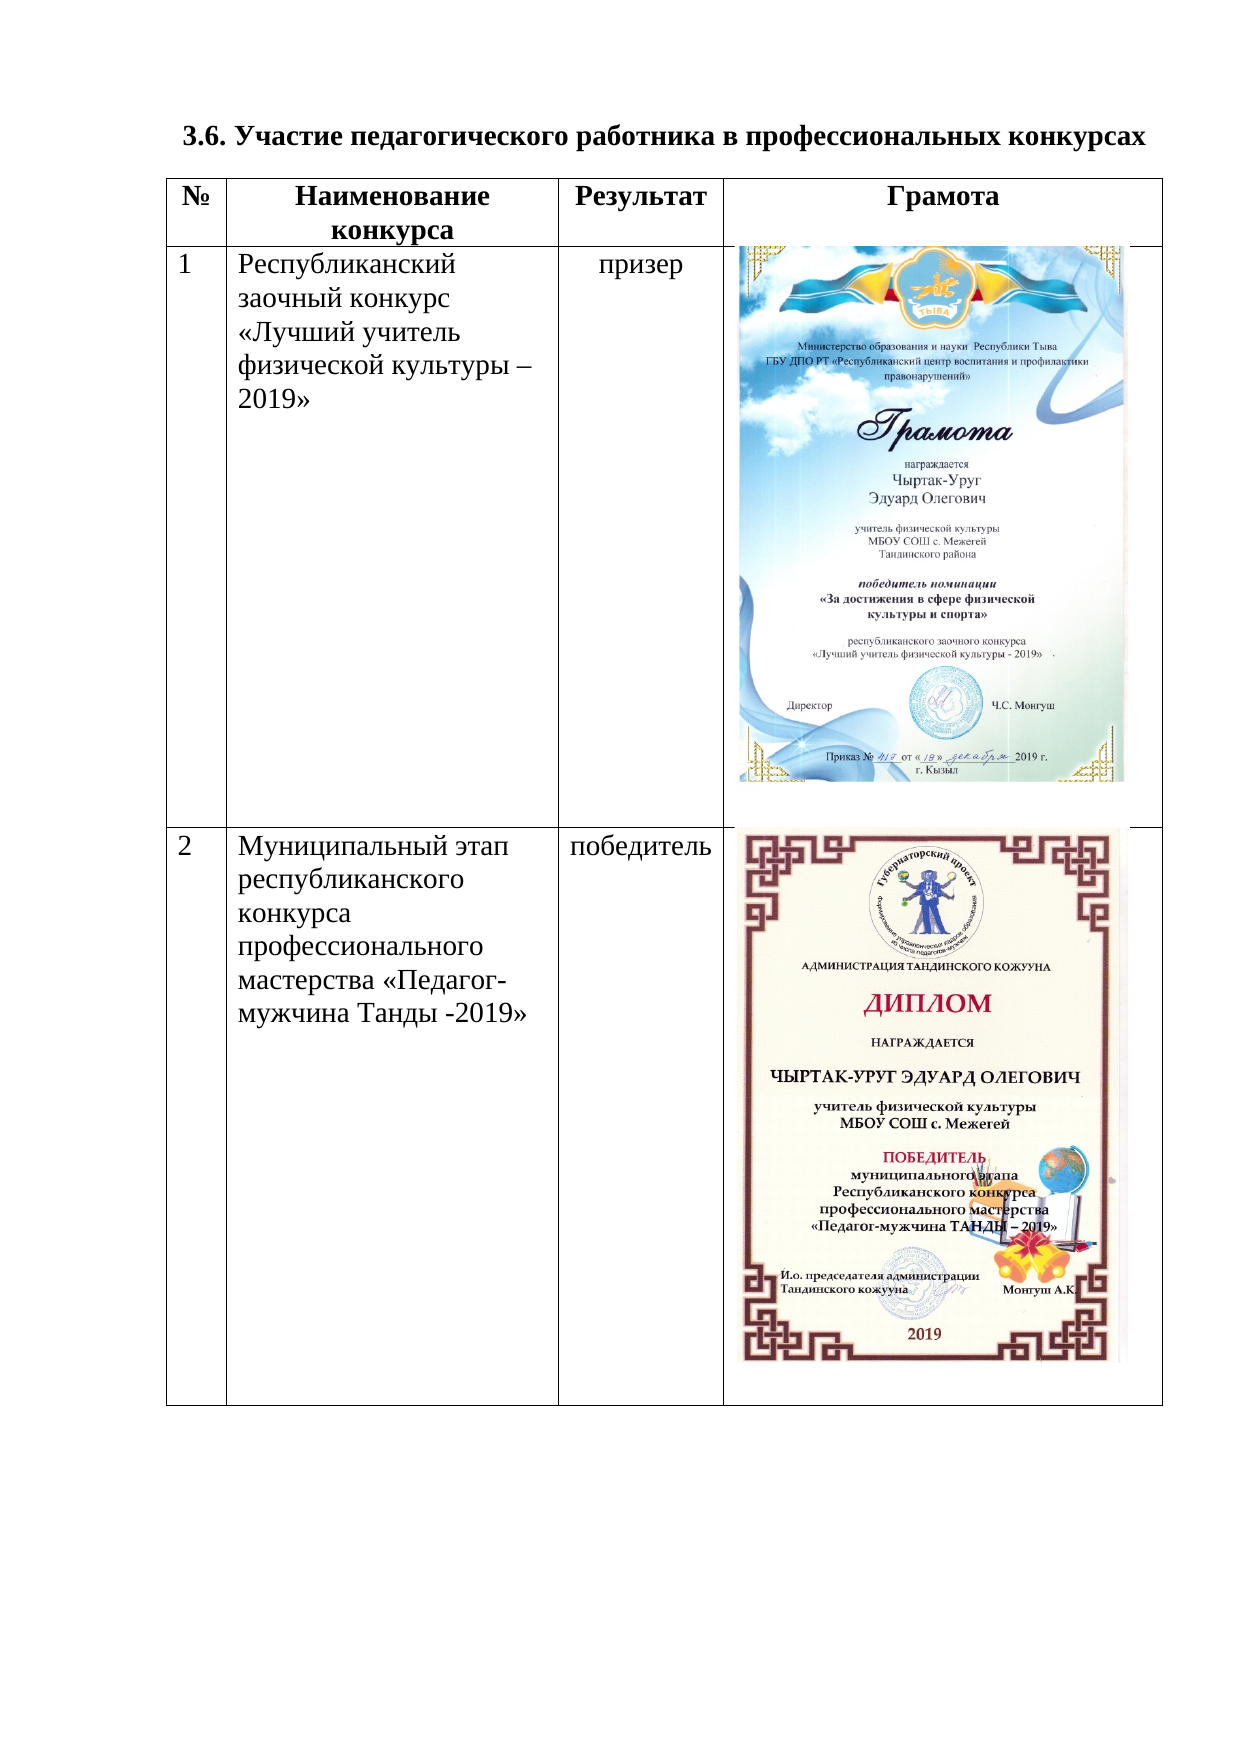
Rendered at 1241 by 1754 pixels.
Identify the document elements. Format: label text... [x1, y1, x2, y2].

table_cell Муниципальный этап республиканского конкурса профессионального мастерства «Педагог-мужчина Танды -2019» [227, 828, 558, 1404]
picture [734, 246, 1130, 790]
table_cell призер [559, 247, 723, 827]
table_header Результат [559, 179, 723, 246]
picture [734, 827, 1130, 1371]
table_cell Республиканский заочный конкурс «Лучший учитель физической культуры – 2019» [227, 247, 558, 827]
table_cell [724, 828, 1162, 1404]
table_cell 1 [167, 247, 226, 827]
table_cell победитель [559, 828, 723, 1404]
table_header Грамота [724, 179, 1162, 246]
table_cell 2 [167, 828, 226, 1404]
table_header Наименование конкурса [227, 179, 558, 246]
text 3.6. Участие педагогического работника в профессиональных конкурсах [177, 118, 1152, 152]
table_cell [724, 247, 1162, 827]
table_header № [167, 179, 226, 246]
